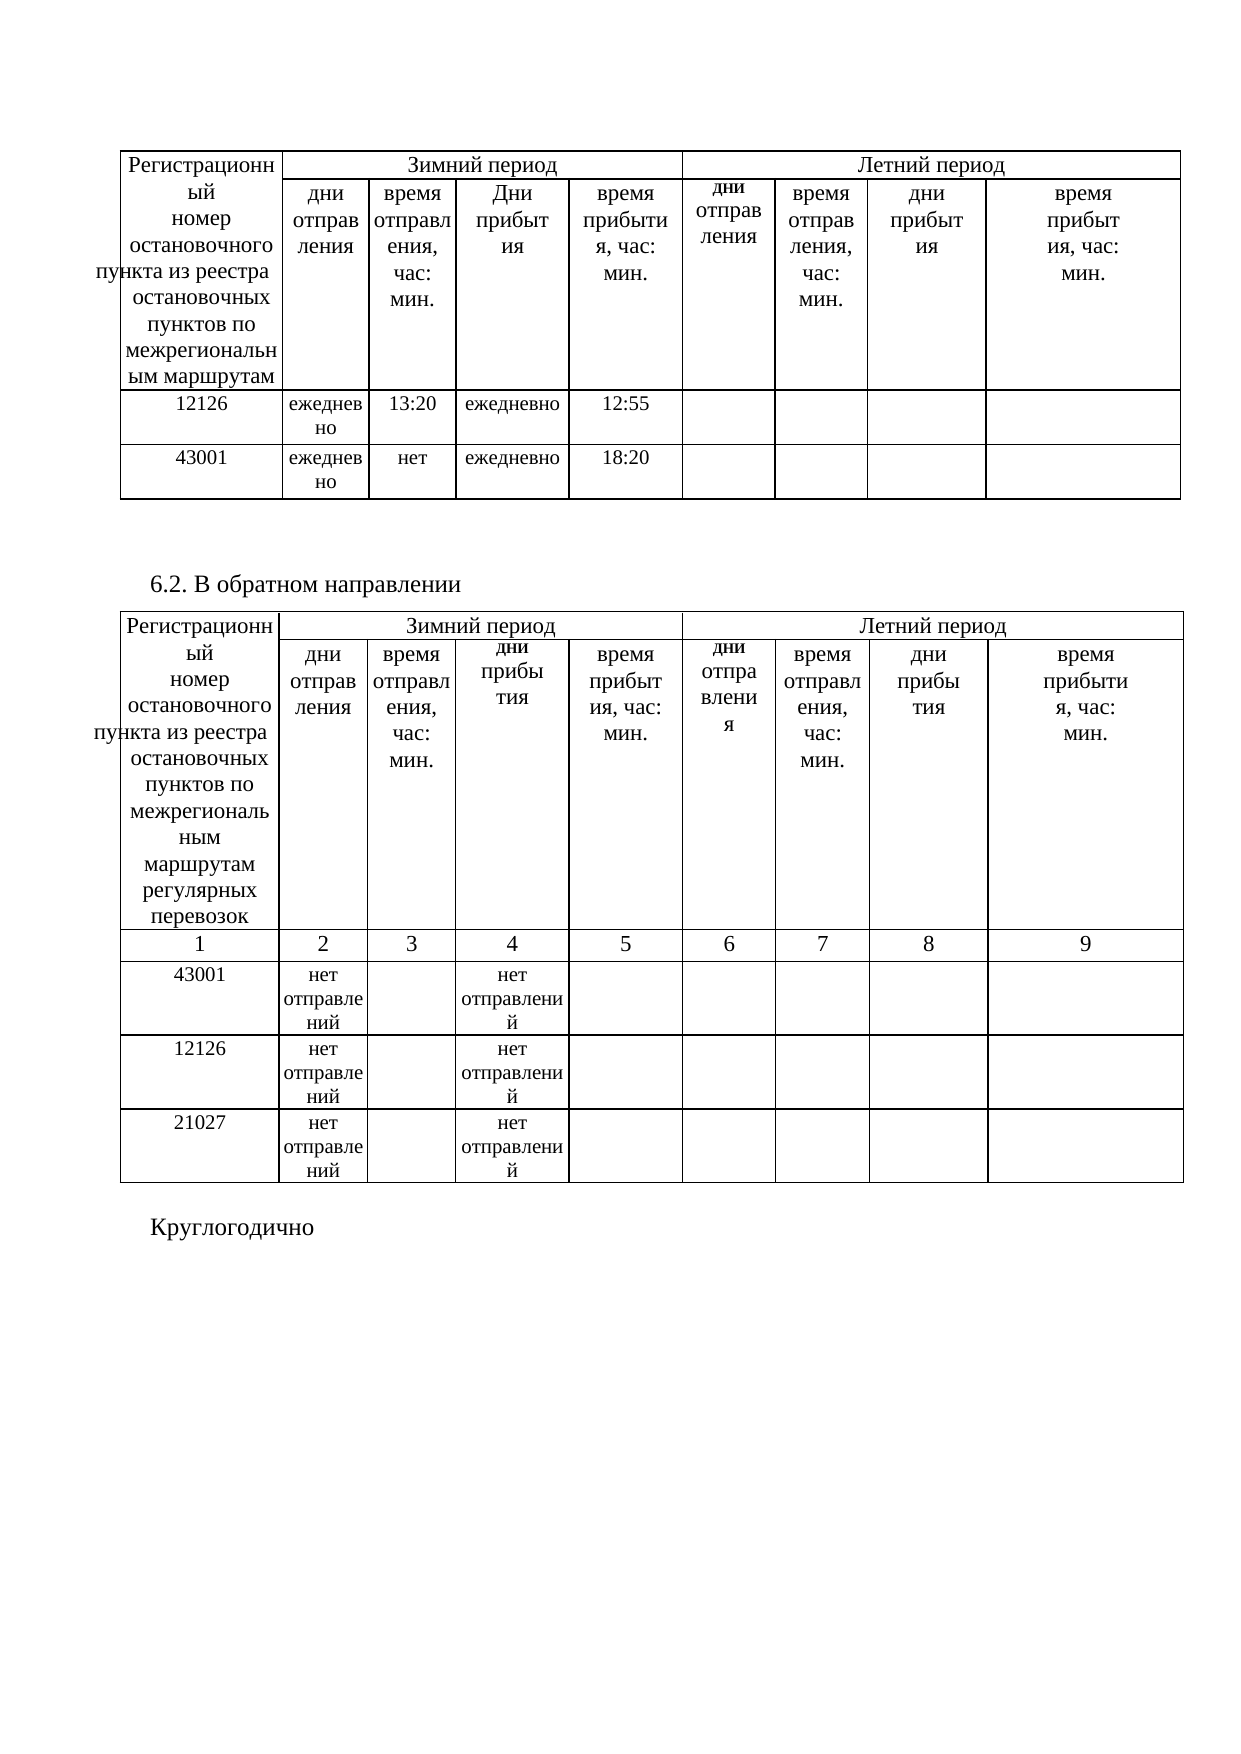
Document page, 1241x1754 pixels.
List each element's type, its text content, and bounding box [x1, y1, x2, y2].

table_cell ДНИ отпра влени я [683, 640, 775, 929]
table_cell [776, 1036, 869, 1108]
table_cell [868, 445, 985, 498]
table_cell время отправл ения, час: мин. [368, 640, 455, 929]
table_cell 12126 [121, 1036, 278, 1108]
table_cell время отправ ления, час: мин. [776, 180, 867, 389]
table_cell [989, 1036, 1183, 1108]
table_cell 9 [989, 930, 1183, 961]
table_cell 13:20 [370, 391, 455, 444]
table_cell [368, 1036, 455, 1108]
table_header Зимний период [280, 612, 682, 639]
table_cell [570, 1110, 682, 1182]
table_cell время отправл ения, час: мин. [776, 640, 869, 929]
table_cell [776, 445, 867, 498]
table_header Летний период [683, 612, 1183, 639]
table_header Летний период [683, 152, 1180, 178]
table_cell 21027 [121, 1110, 278, 1182]
table_cell [683, 445, 774, 498]
table_cell [870, 1110, 987, 1182]
table_cell [776, 962, 869, 1034]
table_cell 2 [280, 930, 367, 961]
table_cell [683, 391, 774, 444]
table_cell нет отправлений [280, 962, 367, 1034]
table_cell дни отправ ления [283, 180, 368, 389]
table_cell 5 [570, 930, 682, 961]
table_cell ежедневно [457, 445, 568, 498]
table_cell 6 [683, 930, 775, 961]
table_cell дни отправ ления [280, 640, 367, 929]
table_header Регистрационный номер остановочного пункта из реестра остановочных пунктов по межрегиональным маршрутам регулярных перевозок [121, 612, 279, 929]
table_cell [368, 962, 455, 1034]
table_cell [776, 391, 867, 444]
table_cell время прибыти я, час: мин. [989, 640, 1183, 929]
table_cell дни прибы тия [870, 640, 987, 929]
table_cell [987, 391, 1180, 444]
table_cell [570, 962, 682, 1034]
table_cell время прибыти я, час: мин. [570, 180, 682, 389]
table_cell ежедневно [283, 445, 368, 498]
table_cell [683, 962, 775, 1034]
table_cell время отправл ения, час: мин. [370, 180, 455, 389]
table_cell ДНИ отправ ления [683, 180, 774, 389]
table_cell 1 [121, 930, 278, 961]
table_cell [870, 962, 987, 1034]
table_cell [868, 391, 985, 444]
table_cell 18:20 [570, 445, 682, 498]
table_cell [570, 1036, 682, 1108]
table_cell [776, 1110, 869, 1182]
table_cell 4 [456, 930, 568, 961]
table_cell 43001 [121, 445, 282, 498]
table_cell 43001 [121, 962, 278, 1034]
table_cell [987, 445, 1180, 498]
table_cell 7 [776, 930, 869, 961]
table_cell 12:55 [570, 391, 682, 444]
table_cell нет отправлений [456, 962, 568, 1034]
table_cell нет отправлений [456, 1036, 568, 1108]
table_cell [683, 1036, 775, 1108]
table_cell [683, 1110, 775, 1182]
table_cell нет [370, 445, 455, 498]
table_cell 3 [368, 930, 455, 961]
table_cell ежедневно [283, 391, 368, 444]
text 6.2. В обратном направлении [150, 569, 1090, 598]
text Круглогодично [150, 1212, 1090, 1241]
table_cell 12126 [121, 391, 282, 444]
table_cell Дни прибыт ия [457, 180, 568, 389]
table_cell нет отправлений [280, 1036, 367, 1108]
table_cell [870, 1036, 987, 1108]
table_cell [989, 1110, 1183, 1182]
table_cell [368, 1110, 455, 1182]
table_cell нет отправлений [456, 1110, 568, 1182]
table_cell ежедневно [457, 391, 568, 444]
table_cell 8 [870, 930, 987, 961]
table_cell дни прибыт ия [868, 180, 985, 389]
table_cell ДНИ прибы тия [456, 640, 568, 929]
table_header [121, 152, 282, 389]
table_cell [989, 962, 1183, 1034]
table_cell время прибыт ия, час: мин. [987, 180, 1180, 389]
table_cell время прибыт ия, час: мин. [570, 640, 682, 929]
table_cell нет отправлений [280, 1110, 367, 1182]
table_header Зимний период [283, 152, 682, 178]
